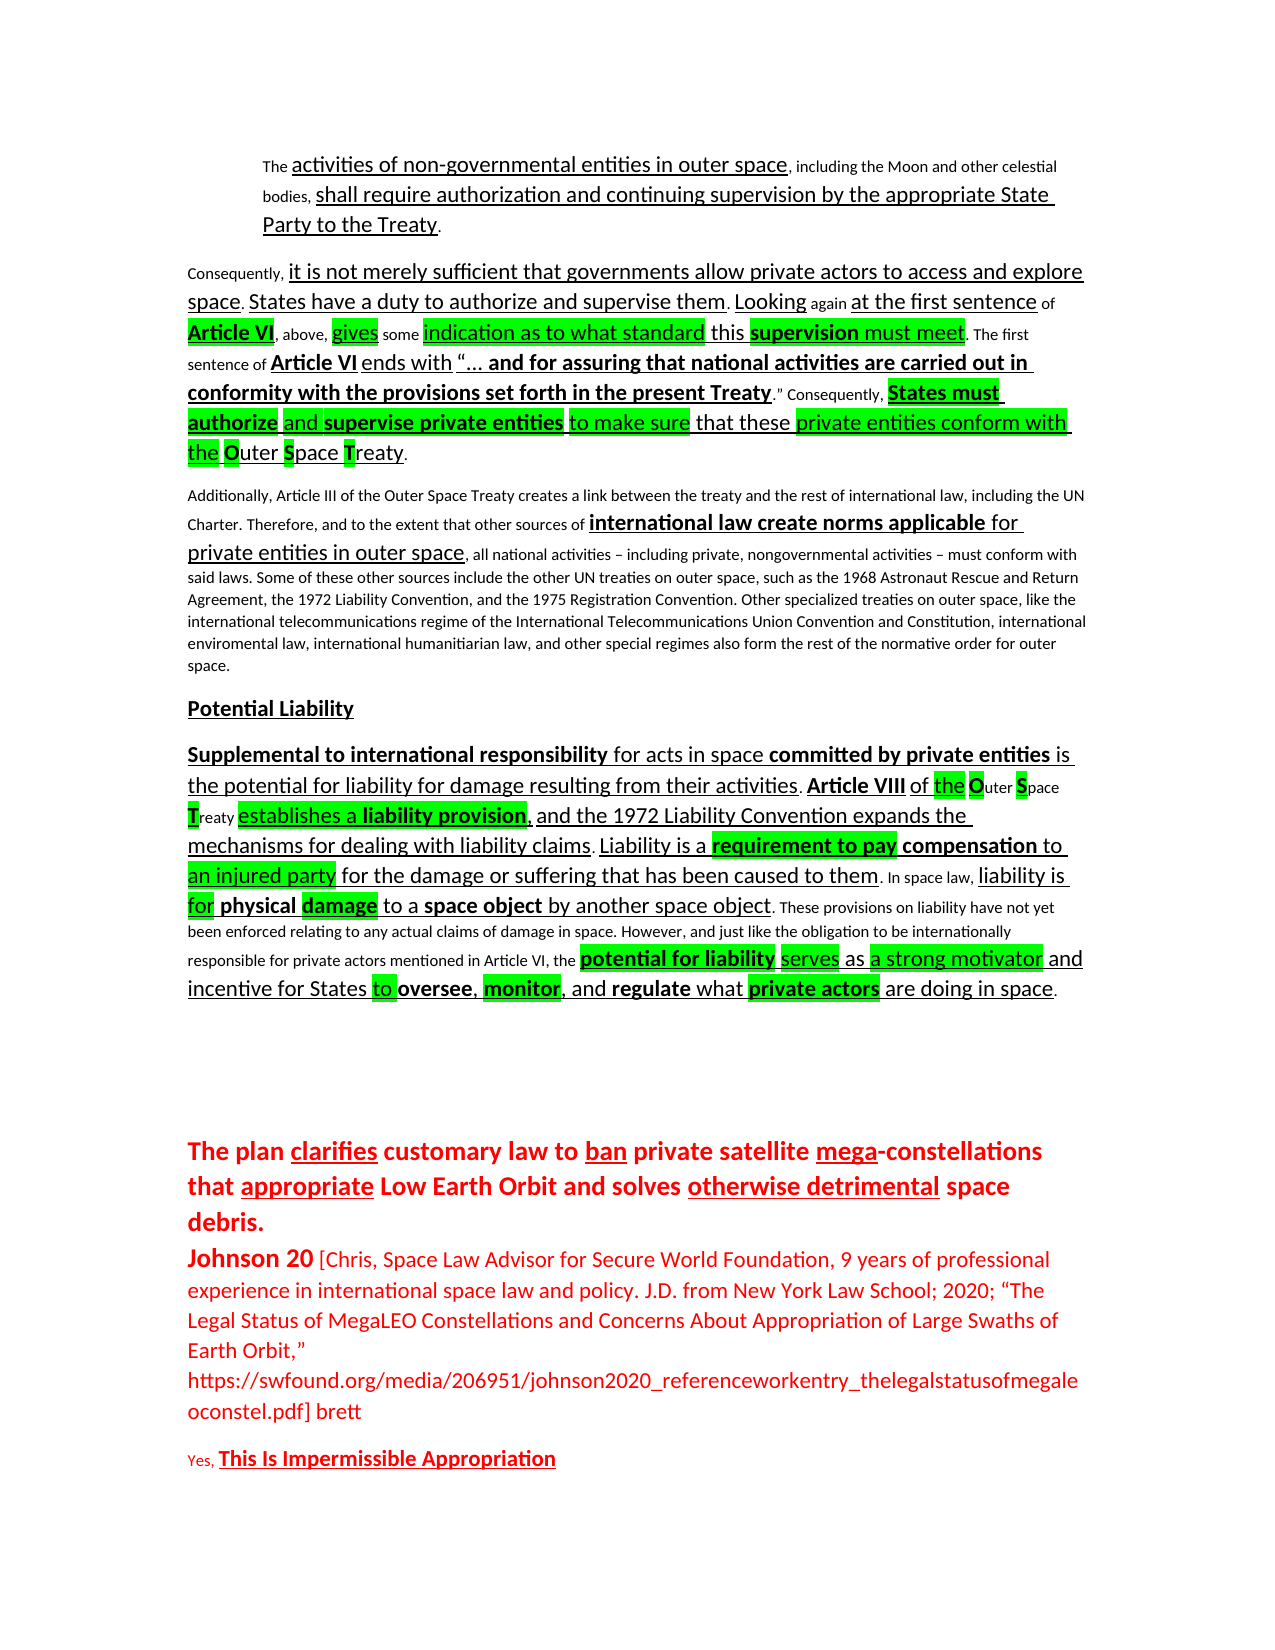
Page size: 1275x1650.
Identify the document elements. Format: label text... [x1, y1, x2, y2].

text Supplemental to international responsibility for acts in space committed by private entities is the potential for liability for damage resulting from their activities. Article VIII of the Outer Space Treaty establishes a liability provision, and the 1972 Liability Convention expands the mechanisms for dealing with liability claims. Liability is a requirement to pay compensation to an injured party for the damage or suffering that has been caused to them. In space law, liability is for physical damage to a space object by another space object. These provisions on liability have not yet been enforced relating to any actual claims of damage in space. However, and just like the obligation to be internationally responsible for private actors mentioned in Article VI, the potential for liability serves as a strong motivator and incentive for States to oversee, monitor, and regulate what private actors are doing in space. [187, 741, 1087, 1002]
text Potential Liability [187, 694, 1087, 722]
text Consequently, it is not merely sufficient that governments allow private actors to access and explore space. States have a duty to authorize and supervise them. Looking again at the first sentence of Article VI, above, gives some indication as to what standard this supervision must meet. The first sentence of Article VI ends with “... and for assuring that national activities are carried out in conformity with the provisions set forth in the present Treaty.” Consequently, States must authorize and supervise private entities to make sure that these private entities conform with the Outer Space Treaty. [187, 257, 1087, 467]
text Johnson 20 [Chris, Space Law Advisor for Secure World Foundation, 9 years of professional experience in international space law and policy. J.D. from New York Law School; 2020; “The Legal Status of MegaLEO Constellations and Concerns About Appropriation of Large Swaths of Earth Orbit,” https://swfound.org/media/206951/johnson2020_referenceworkentry_thelegalstatusofmegaleoconstel.pdf] brett [187, 1241, 1087, 1425]
text Additionally, Article III of the Outer Space Treaty creates a link between the treaty and the rest of international law, including the UN Charter. Therefore, and to the extent that other sources of international law create norms applicable for private entities in outer space, all national activities – including private, nongovernmental activities – must conform with said laws. Some of these other sources include the other UN treaties on outer space, such as the 1968 Astronaut Rescue and Return Agreement, the 1972 Liability Convention, and the 1975 Registration Convention. Other specialized treaties on outer space, like the international telecommunications regime of the International Telecommunications Union Convention and Constitution, international enviromental law, international humanitiarian law, and other special regimes also form the rest of the normative order for outer space. [187, 485, 1087, 676]
subtitle The plan clarifies customary law to ban private satellite mega-constellations that appropriate Low Earth Orbit and solves otherwise detrimental space debris. [187, 1134, 1087, 1238]
text The activities of non-governmental entities in outer space, including the Moon and other celestial bodies, shall require authorization and continuing supervision by the appropriate State Party to the Treaty. [262, 150, 1087, 238]
text Yes, This Is Impermissible Appropriation [187, 1444, 1087, 1472]
